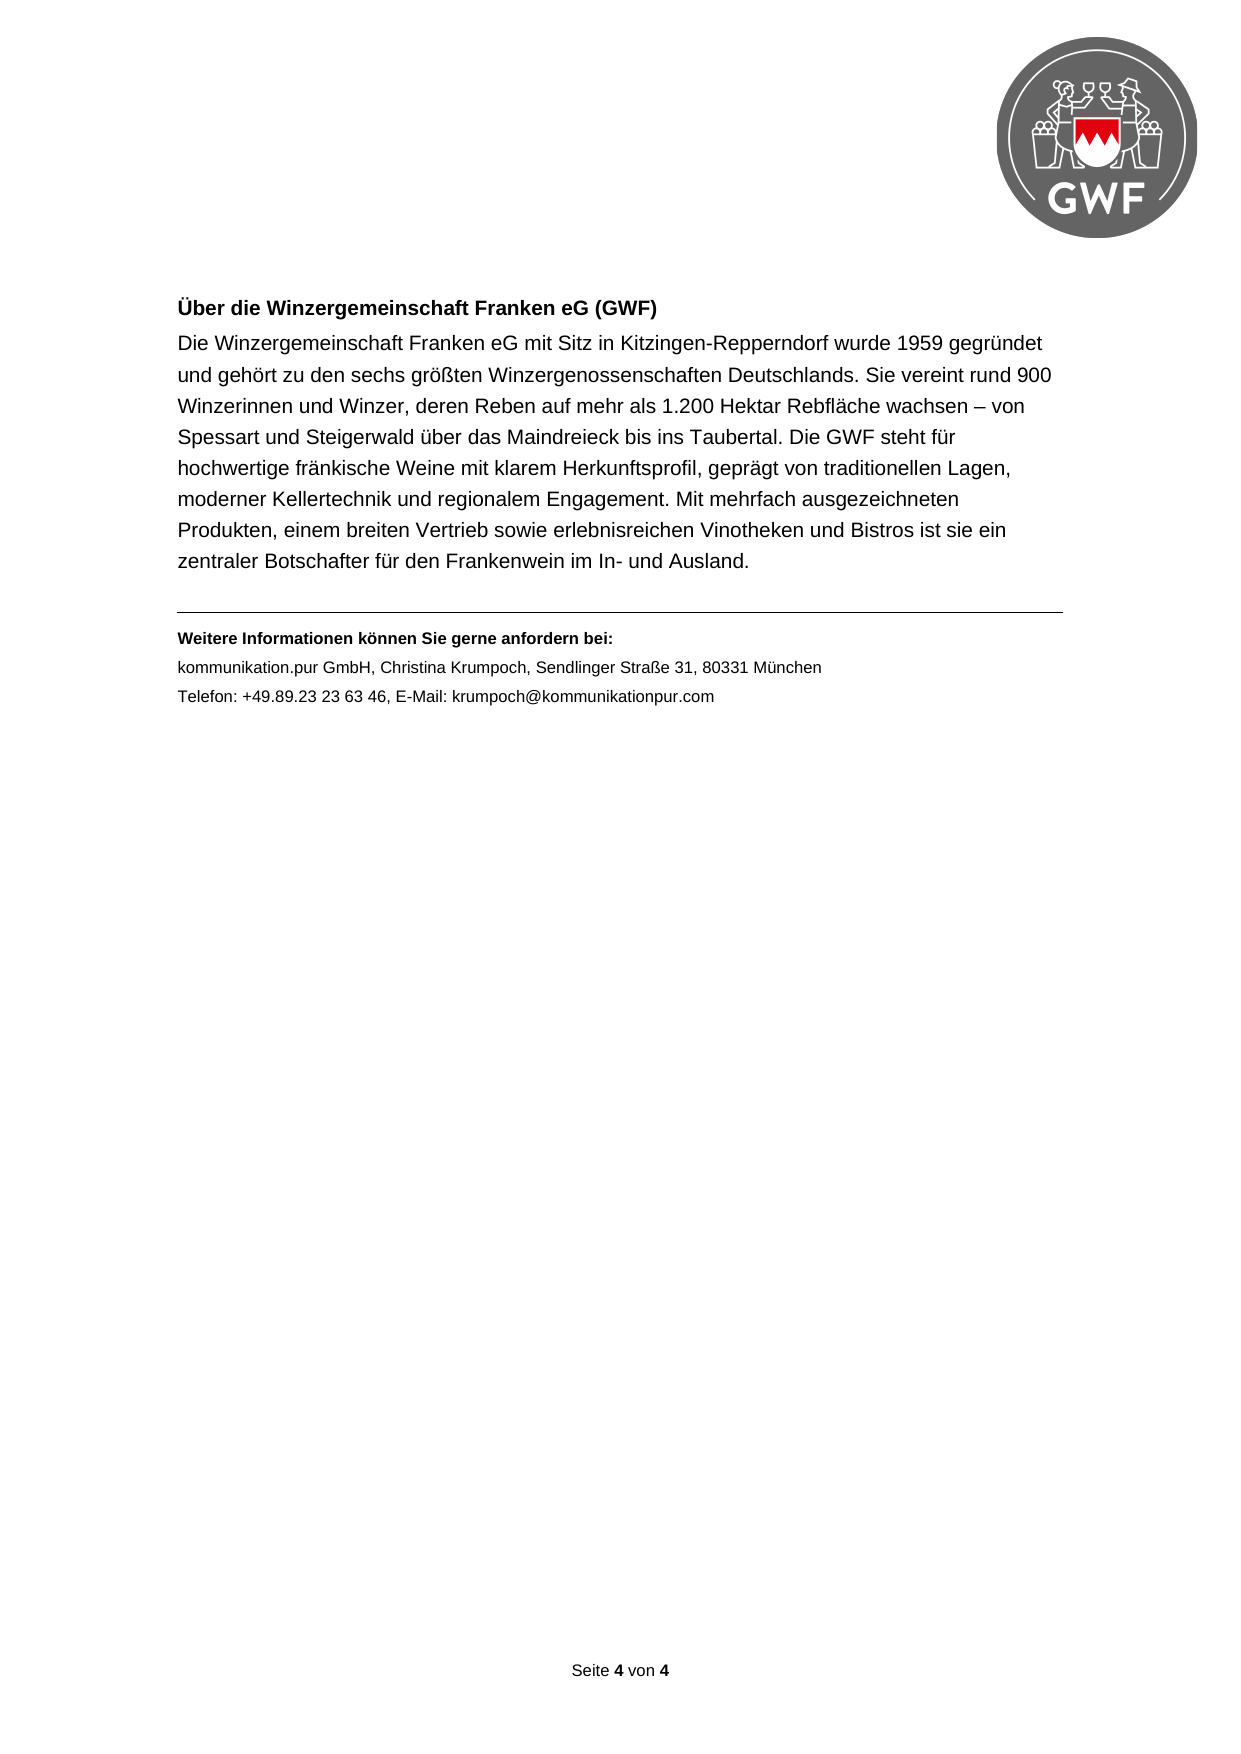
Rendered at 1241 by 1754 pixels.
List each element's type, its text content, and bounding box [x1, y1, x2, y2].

text Über die Winzergemeinschaft Franken eG (GWF) [177, 295, 1063, 319]
text Telefon: +49.89.23 23 63 46, E-Mail: krumpoch@kommunikationpur.com [177, 687, 1063, 706]
text kommunikation.pur GmbH, Christina Krumpoch, Sendlinger Straße 31, 80331 München [177, 658, 1063, 677]
picture [996, 37, 1198, 238]
text Weitere Informationen können Sie gerne anfordern bei: [177, 626, 1063, 648]
text Die Winzergemeinschaft Franken eG mit Sitz in Kitzingen-Repperndorf wurde 1959 gegründet und gehört zu den sechs größten Winzergenossenschaften Deutschlands. Sie vereint rund 900 Winzerinnen und Winzer, deren Reben auf mehr als 1.200 Hektar Rebfläche wachsen – von Spessart und Steigerwald über das Maindreieck bis ins Taubertal. Die GWF steht für hochwertige fränkische Weine mit klarem Herkunftsprofil, geprägt von traditionellen Lagen, moderner Kellertechnik und regionalem Engagement. Mit mehrfach ausgezeichneten Produkten, einem breiten Vertrieb sowie erlebnisreichen Vinotheken und Bistros ist sie ein zentraler Botschafter für den Frankenwein im In- und Ausland. [177, 331, 1063, 573]
